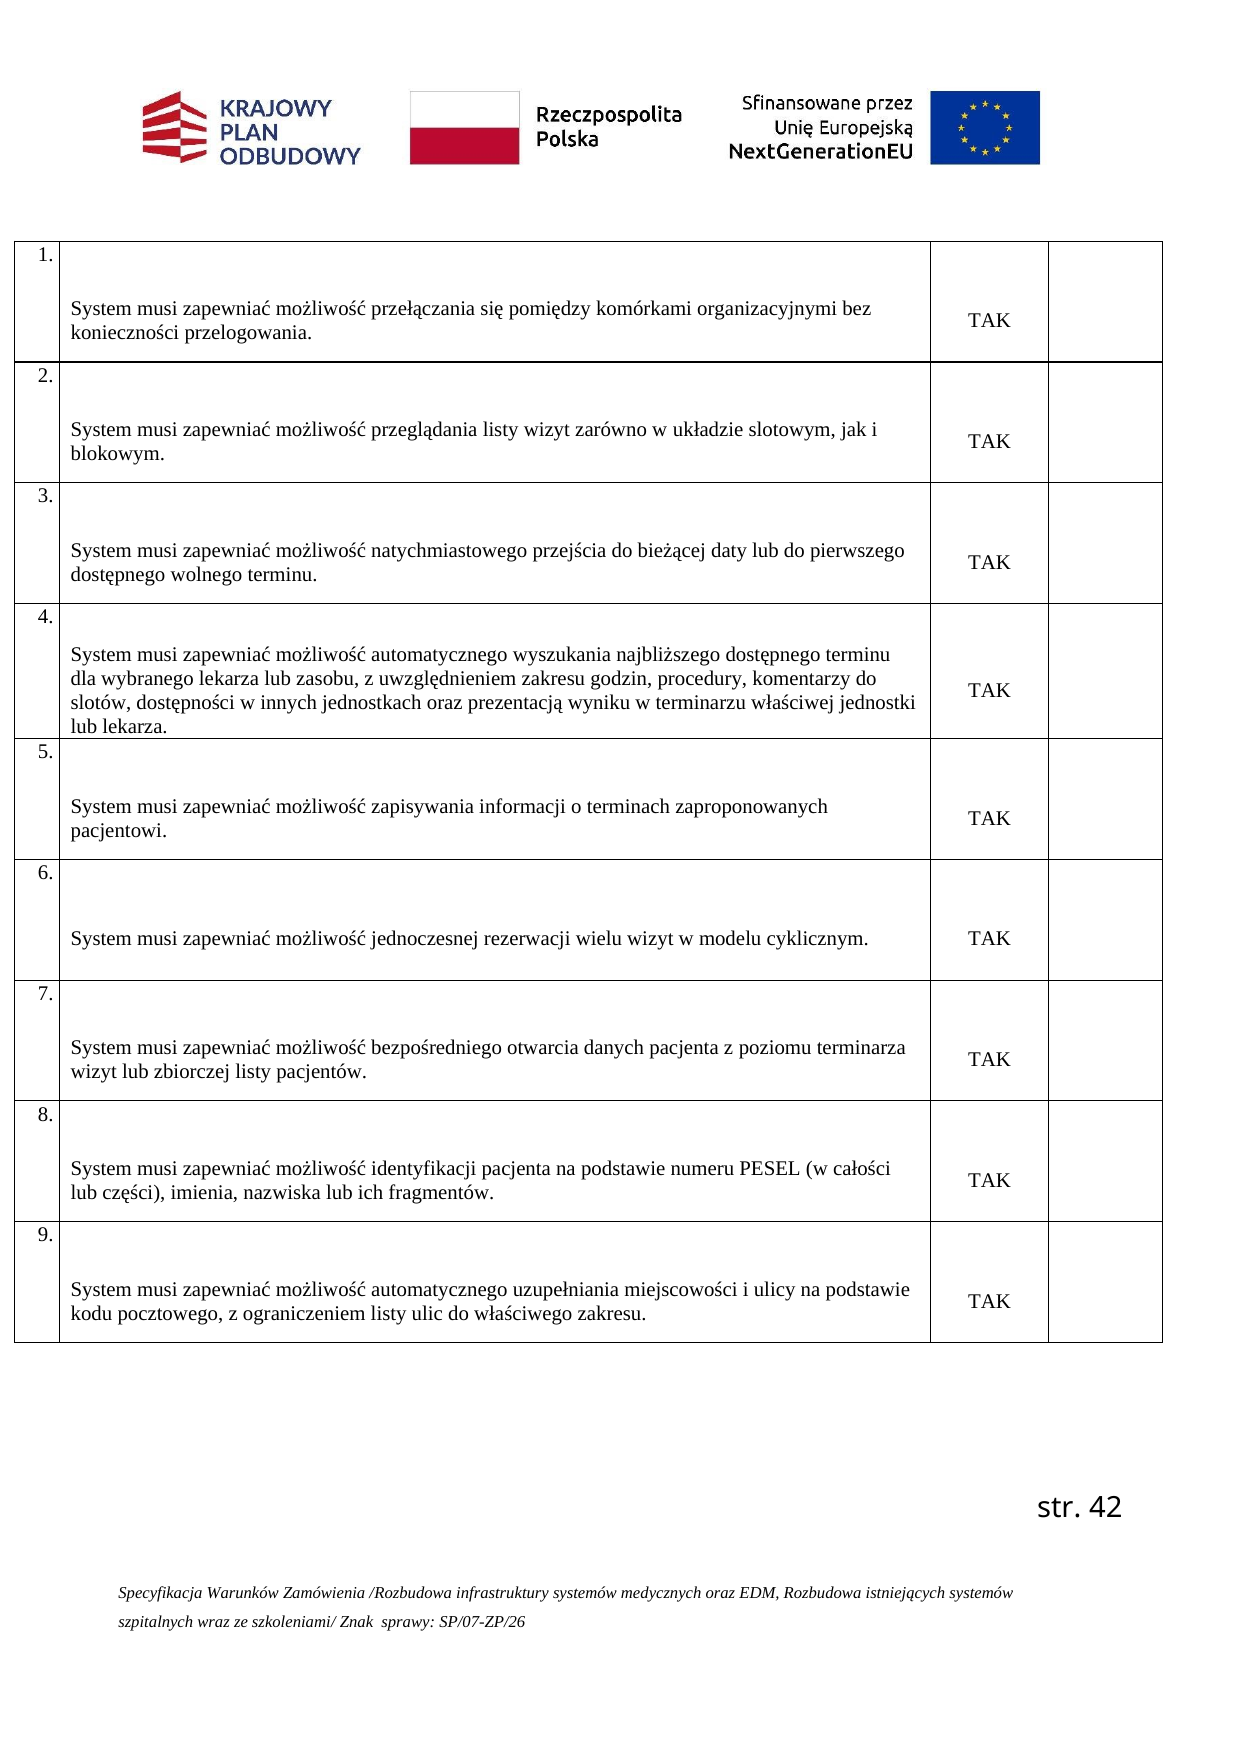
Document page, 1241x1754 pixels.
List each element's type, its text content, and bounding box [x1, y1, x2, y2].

table_cell TAK [931, 981, 1048, 1100]
table_cell TAK [931, 1101, 1048, 1221]
table_cell System musi zapewniać możliwość przeglądania listy wizyt zarówno w układzie slotowym, jak i blokowym. [60, 363, 930, 482]
table_cell [15, 363, 59, 482]
table_cell [15, 981, 59, 1100]
table_cell TAK [931, 1222, 1048, 1342]
table_cell TAK [931, 363, 1048, 482]
table_cell System musi zapewniać możliwość bezpośredniego otwarcia danych pacjenta z poziomu terminarza wizyt lub zbiorczej listy pacjentów. [60, 981, 930, 1100]
table_cell [15, 860, 59, 979]
table_cell TAK [931, 604, 1048, 738]
table_cell System musi zapewniać możliwość automatycznego wyszukania najbliższego dostępnego terminu dla wybranego lekarza lub zasobu, z uwzględnieniem zakresu godzin, procedury, komentarzy do slotów, dostępności w innych jednostkach oraz prezentacją wyniku w terminarzu właściwej jednostki lub lekarza. [60, 604, 930, 738]
table_cell [1049, 1101, 1162, 1221]
table_cell [15, 242, 59, 361]
table_cell [1049, 739, 1162, 859]
table_cell [1049, 363, 1162, 482]
table_cell TAK [931, 483, 1048, 603]
table_cell [1049, 981, 1162, 1100]
table_cell [1049, 1222, 1162, 1342]
table_cell System musi zapewniać możliwość automatycznego uzupełniania miejscowości i ulicy na podstawie kodu pocztowego, z ograniczeniem listy ulic do właściwego zakresu. [60, 1222, 930, 1342]
table_cell [15, 1101, 59, 1221]
table_cell [15, 483, 59, 603]
table_cell [15, 1222, 59, 1342]
table_cell System musi zapewniać możliwość zapisywania informacji o terminach zaproponowanych pacjentowi. [60, 739, 930, 859]
picture [118, 67, 1064, 189]
table_cell TAK [931, 860, 1048, 979]
table_cell System musi zapewniać możliwość natychmiastowego przejścia do bieżącej daty lub do pierwszego dostępnego wolnego terminu. [60, 483, 930, 603]
table_cell TAK [931, 739, 1048, 859]
table_cell System musi zapewniać możliwość jednoczesnej rezerwacji wielu wizyt w modelu cyklicznym. [60, 860, 930, 979]
table_cell [1049, 604, 1162, 738]
table_cell [1049, 860, 1162, 979]
table_cell System musi zapewniać możliwość identyfikacji pacjenta na podstawie numeru PESEL (w całości lub części), imienia, nazwiska lub ich fragmentów. [60, 1101, 930, 1221]
table_cell [15, 739, 59, 859]
table_cell [15, 604, 59, 738]
table_cell System musi zapewniać możliwość przełączania się pomiędzy komórkami organizacyjnymi bez konieczności przelogowania. [60, 242, 930, 361]
table_cell [1049, 242, 1162, 361]
table_cell TAK [931, 242, 1048, 361]
table_cell [1049, 483, 1162, 603]
